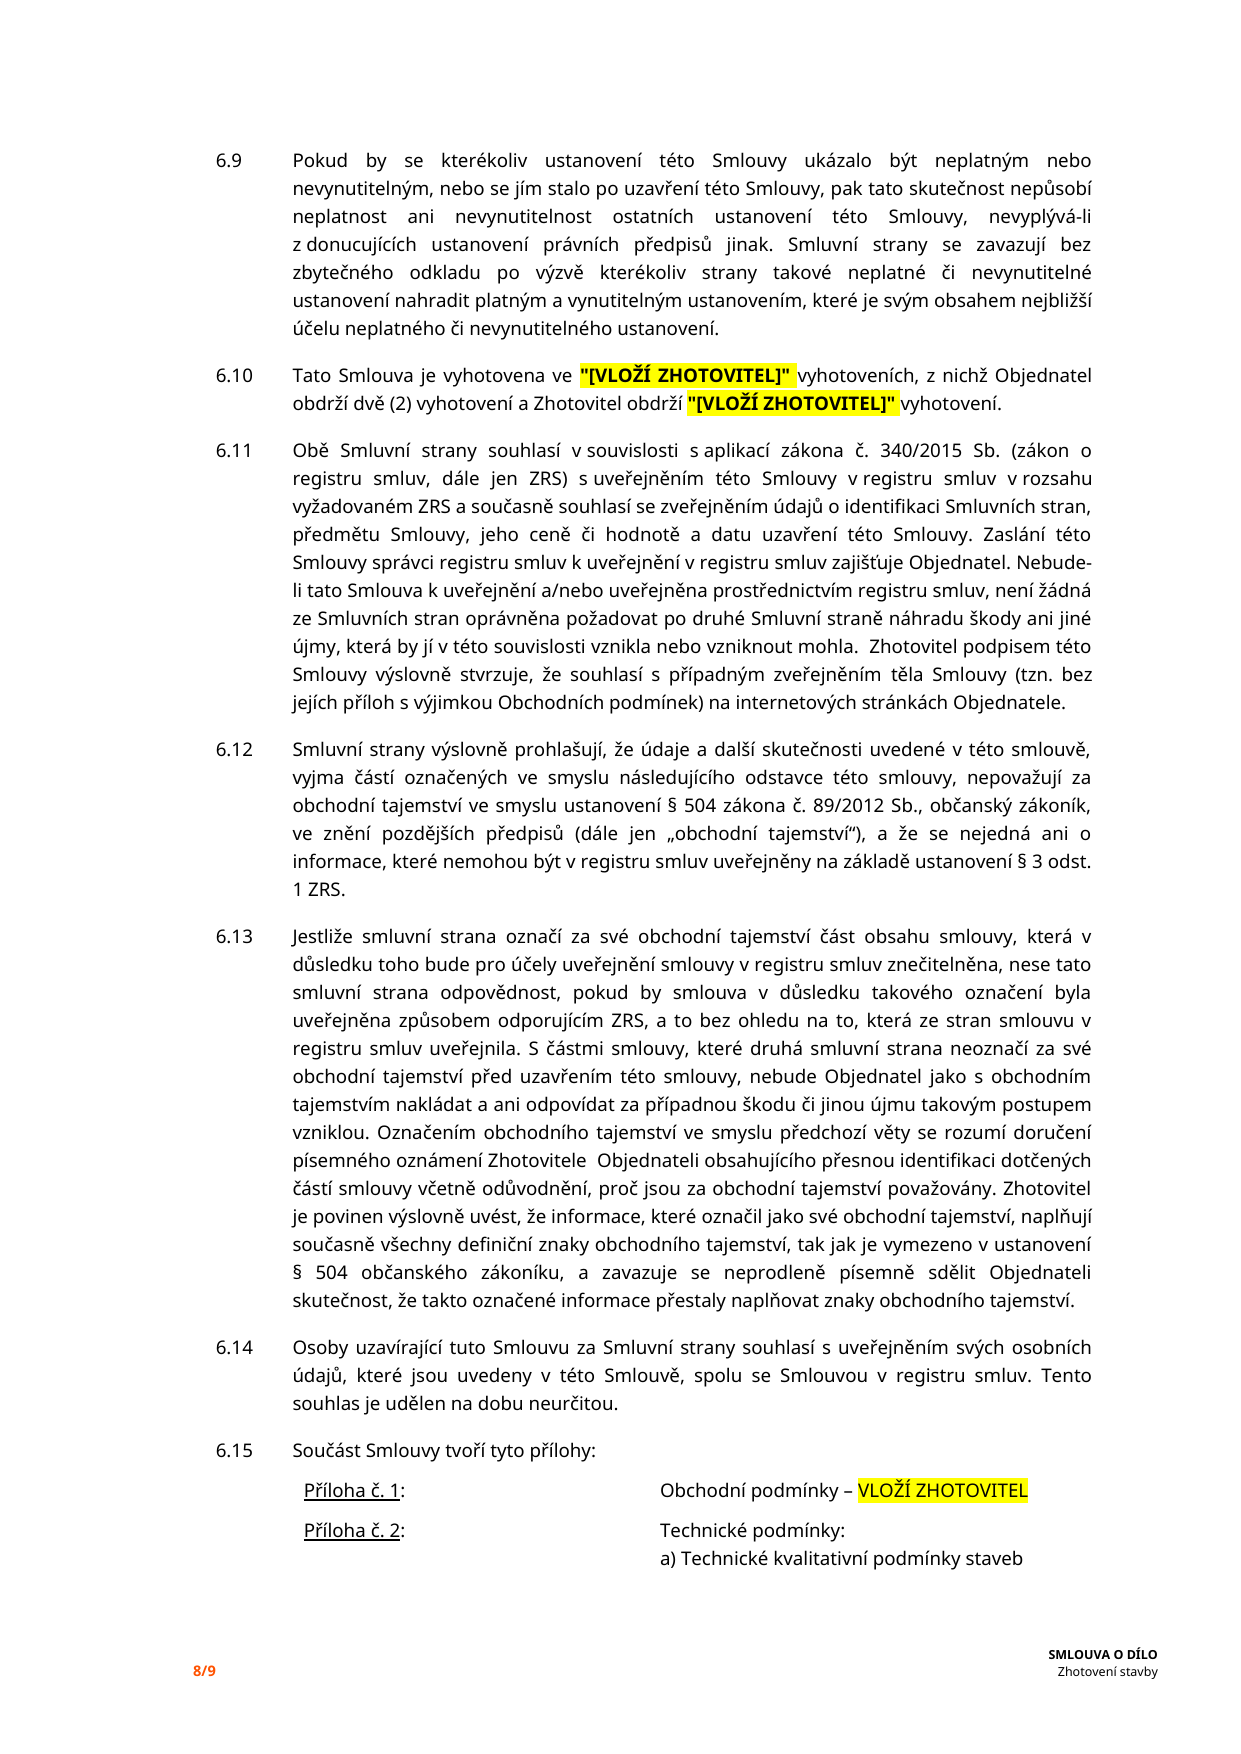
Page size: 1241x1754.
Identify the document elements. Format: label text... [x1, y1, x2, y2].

table_header Příloha č. 1: [216, 1478, 572, 1517]
text Obě Smluvní strany souhlasí v souvislosti s aplikací zákona č. 340/2015 Sb. (zákon o registru smluv, dále jen ZRS) s uveřejněním této Smlouvy v registru smluv v rozsahu vyžadovaném ZRS a současně souhlasí se zveřejněním údajů o identifikaci Smluvních stran, předmětu Smlouvy, jeho ceně či hodnotě a datu uzavření této Smlouvy. Zaslání této Smlouvy správci registru smluv k uveřejnění v registru smluv zajišťuje Objednatel. Nebude-li tato Smlouva k uveřejnění a/nebo uveřejněna prostřednictvím registru smluv, není žádná ze Smluvních stran oprávněna požadovat po druhé Smluvní straně náhradu škody ani jiné újmy, která by jí v této souvislosti vznikla nebo vzniknout mohla. Zhotovitel podpisem této Smlouvy výslovně stvrzuje, že souhlasí s případným zveřejněním těla Smlouvy (tzn. bez jejích příloh s výjimkou Obchodních podmínek) na internetových stránkách Objednatele. [216, 437, 1093, 715]
text Součást Smlouvy tvoří tyto přílohy: [216, 1437, 1093, 1462]
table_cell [572, 1518, 1093, 1571]
text Jestliže smluvní strana označí za své obchodní tajemství část obsahu smlouvy, která v důsledku toho bude pro účely uveřejnění smlouvy v registru smluv znečitelněna, nese tato smluvní strana odpovědnost, pokud by smlouva v důsledku takového označení byla uveřejněna způsobem odporujícím ZRS, a to bez ohledu na to, která ze stran smlouvu v registru smluv uveřejnila. S částmi smlouvy, které druhá smluvní strana neoznačí za své obchodní tajemství před uzavřením této smlouvy, nebude Objednatel jako s obchodním tajemstvím nakládat a ani odpovídat za případnou škodu či jinou újmu takovým postupem vzniklou. Označením obchodního tajemství ve smyslu předchozí věty se rozumí doručení písemného oznámení Zhotovitele Objednateli obsahujícího přesnou identifikaci dotčených částí smlouvy včetně odůvodnění, proč jsou za obchodní tajemství považovány. Zhotovitel je povinen výslovně uvést, že informace, které označil jako své obchodní tajemství, naplňují současně všechny definiční znaky obchodního tajemství, tak jak je vymezeno v ustanovení § 504 občanského zákoníku, a zavazuje se neprodleně písemně sdělit Objednateli skutečnost, že takto označené informace přestaly naplňovat znaky obchodního tajemství. [216, 923, 1093, 1313]
text Smluvní strany výslovně prohlašují, že údaje a další skutečnosti uvedené v této smlouvě, vyjma částí označených ve smyslu následujícího odstavce této smlouvy, nepovažují za obchodní tajemství ve smyslu ustanovení § 504 zákona č. 89/2012 Sb., občanský zákoník, ve znění pozdějších předpisů (dále jen „obchodní tajemství“), a že se nejedná ani o informace, které nemohou být v registru smluv uveřejněny na základě ustanovení § 3 odst. 1 ZRS. [216, 736, 1093, 902]
table_cell Příloha č. 2: [216, 1518, 572, 1571]
text Tato Smlouva je vyhotovena ve vyhotoveních, z nichž Objednatel obdrží dvě (2) vyhotovení a Zhotovitel obdrží vyhotovení. [216, 362, 1093, 416]
text Pokud by se kterékoliv ustanovení této Smlouvy ukázalo být neplatným nebo nevynutitelným, nebo se jím stalo po uzavření této Smlouvy, pak tato skutečnost nepůsobí neplatnost ani nevynutitelnost ostatních ustanovení této Smlouvy, nevyplývá-li z donucujících ustanovení právních předpisů jinak. Smluvní strany se zavazují bez zbytečného odkladu po výzvě kterékoliv strany takové neplatné či nevynutitelné ustanovení nahradit platným a vynutitelným ustanovením, které je svým obsahem nejbližší účelu neplatného či nevynutitelného ustanovení. [216, 147, 1093, 341]
text Osoby uzavírající tuto Smlouvu za Smluvní strany souhlasí s uveřejněním svých osobních údajů, které jsou uvedeny v této Smlouvě, spolu se Smlouvou v registru smluv. Tento souhlas je udělen na dobu neurčitou. [216, 1334, 1093, 1416]
table_header Obchodní podmínky – VLOŽÍ ZHOTOVITEL [572, 1478, 1093, 1517]
